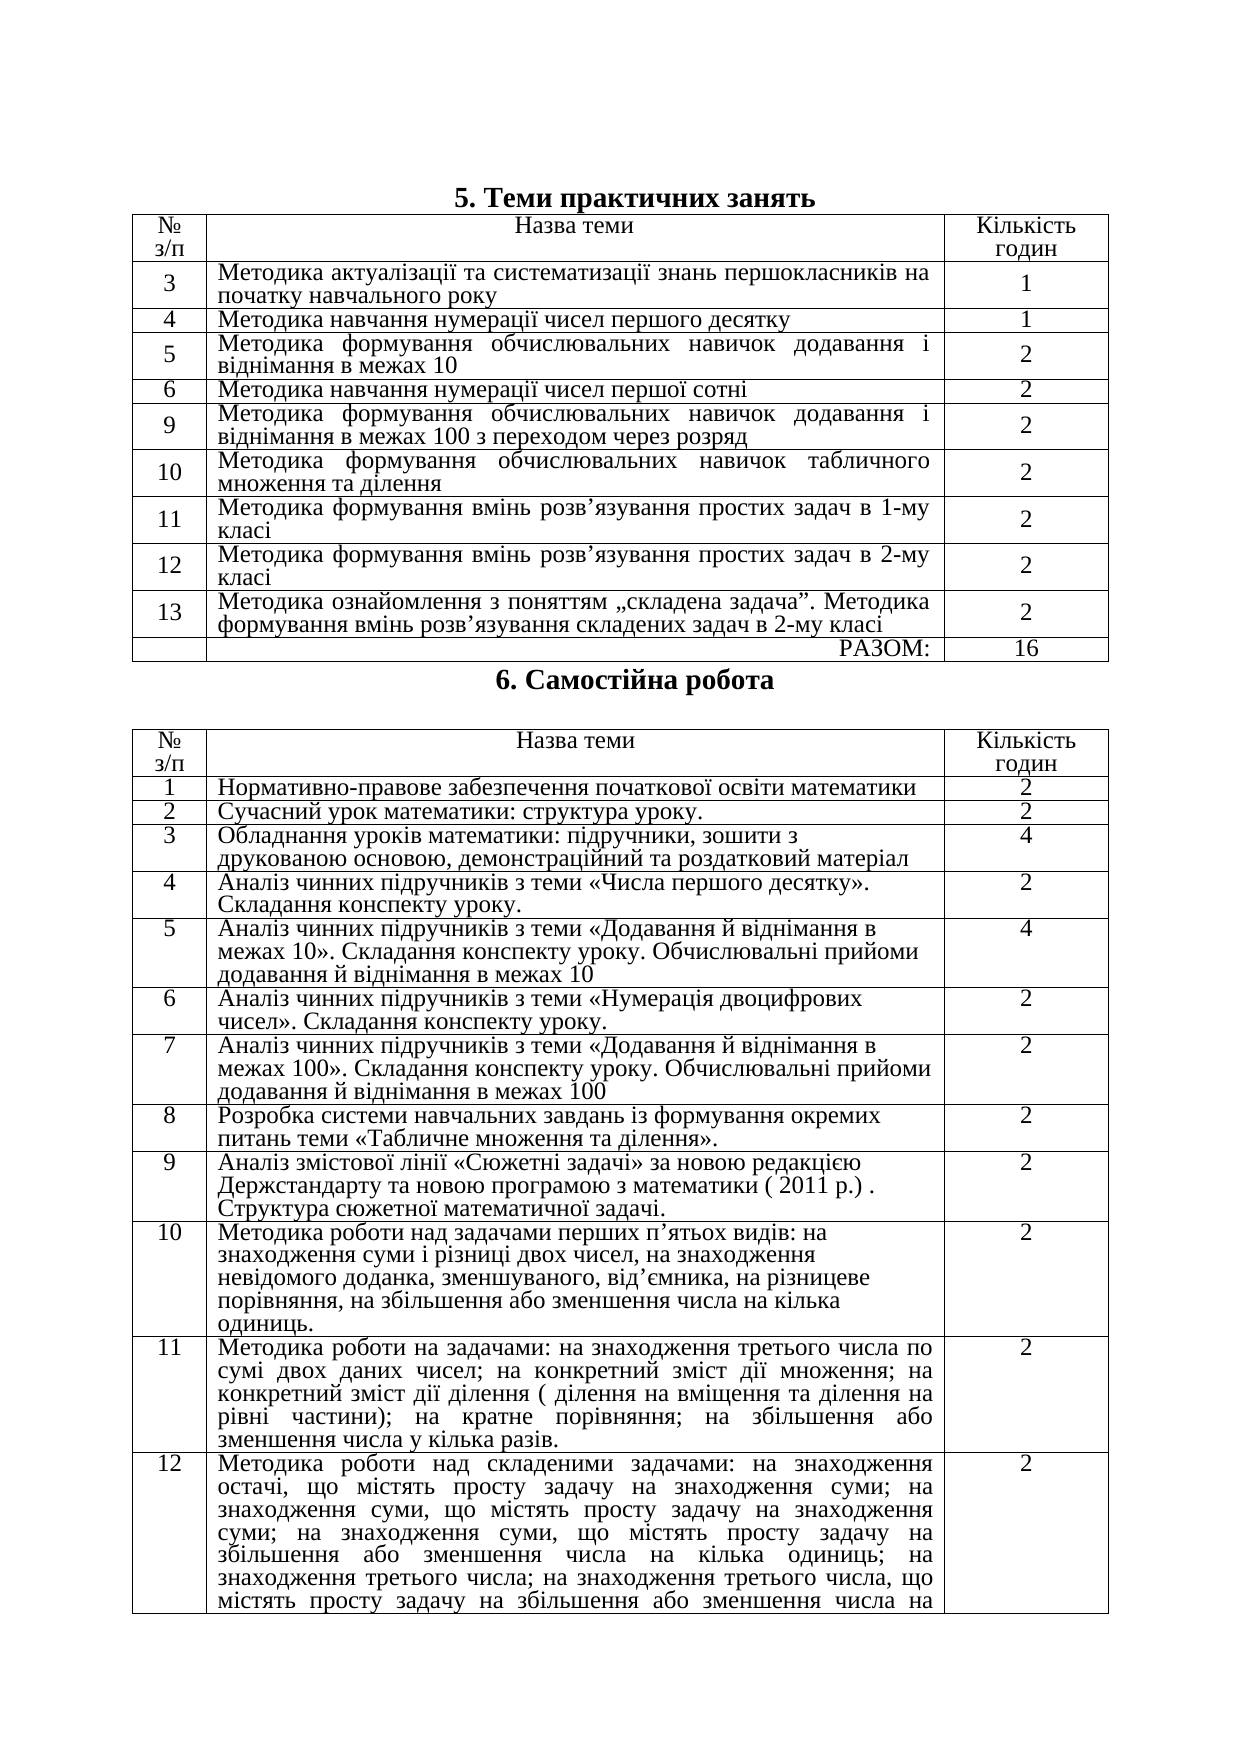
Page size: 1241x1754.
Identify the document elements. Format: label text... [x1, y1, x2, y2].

table_cell 2 [945, 497, 1108, 543]
table_header Назва теми [207, 215, 944, 261]
table_cell Методика формування обчислювальних навичок табличного множення та ділення [207, 450, 944, 496]
table_cell 2 [945, 591, 1108, 637]
table_cell Методика роботи на задачами: на знаходження третього числа по сумі двох даних чисел; на конкретний зміст дії множення; на конкретний зміст дії ділення ( ділення на вміщення та ділення на рівні частини); на кратне порівняння; на збільшення або зменшення числа у кілька разів. [207, 1337, 944, 1452]
table_cell 4 [945, 919, 1108, 987]
table_cell 12 [133, 544, 206, 590]
table_cell 10 [133, 450, 206, 496]
table_cell 6 [133, 380, 206, 402]
table_header Кількість годин [945, 730, 1108, 776]
table_cell 2 [945, 333, 1108, 378]
table_header Назва теми [207, 730, 944, 776]
table_cell 2 [945, 1337, 1108, 1452]
table_cell Методика актуалізації та систематизації знань першокласників на початку навчального року [207, 262, 944, 308]
table_cell 6 [133, 988, 206, 1034]
table_cell Методика навчання нумерації чисел першого десятку [207, 309, 944, 332]
table_cell Методика формування обчислювальних навичок додавання і віднімання в межах 100 з переходом через розряд [207, 404, 944, 449]
table_cell 3 [133, 825, 206, 871]
table_cell 2 [945, 450, 1108, 496]
table_header № з/п [133, 215, 206, 261]
text 5. Теми практичних занять [118, 180, 1152, 214]
table_cell Сучасний урок математики: структура уроку. [207, 801, 944, 824]
table_cell 3 [133, 262, 206, 308]
table_cell 5 [133, 333, 206, 378]
table_cell 5 [133, 919, 206, 987]
table_cell 2 [945, 1222, 1108, 1336]
table_cell 2 [945, 801, 1108, 824]
table_cell 4 [133, 309, 206, 332]
table_cell 4 [945, 825, 1108, 871]
table_cell 1 [133, 777, 206, 800]
table_cell Методика формування вмінь розв’язування простих задач в 2-му класі [207, 544, 944, 590]
table_cell Аналіз чинних підручників з теми «Додавання й віднімання в межах 100». Складання конспекту уроку. Обчислювальні прийоми додавання й віднімання в межах 100 [207, 1035, 944, 1104]
table_cell 13 [133, 591, 206, 637]
table_cell 2 [945, 872, 1108, 917]
table_header Кількість годин [945, 215, 1108, 261]
table_cell 10 [133, 1222, 206, 1336]
table_cell Аналіз змістової лінії «Сюжетні задачі» за новою редакцією Держстандарту та новою програмою з математики ( 2011 р.) . Структура сюжетної математичної задачі. [207, 1152, 944, 1221]
text 6. Самостійна робота [118, 662, 1152, 695]
table_header № з/п [133, 730, 206, 776]
table_cell Розробка системи навчальних завдань із формування окремих питань теми «Табличне множення та ділення». [207, 1105, 944, 1151]
table_cell 11 [133, 1337, 206, 1452]
table_cell 2 [945, 1152, 1108, 1221]
table_cell 1 [945, 309, 1108, 332]
table_cell Методика навчання нумерації чисел першої сотні [207, 380, 944, 402]
table_cell Обладнання уроків математики: підручники, зошити з друкованою основою, демонстраційний та роздатковий матеріал [207, 825, 944, 871]
table_cell [133, 638, 206, 661]
table_cell 2 [945, 380, 1108, 402]
table_cell 2 [945, 1453, 1108, 1613]
table_cell 1 [945, 262, 1108, 308]
table_cell 2 [945, 1035, 1108, 1104]
table_cell 11 [133, 497, 206, 543]
table_cell 8 [133, 1105, 206, 1151]
table_cell 2 [945, 544, 1108, 590]
table_cell 9 [133, 1152, 206, 1221]
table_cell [207, 1453, 944, 1613]
table_cell Методика формування обчислювальних навичок додавання і віднімання в межах 10 [207, 333, 944, 378]
table_cell РАЗОМ: [207, 638, 944, 661]
table_cell Методика роботи над задачами перших п’ятьох видів: на знаходження суми і різниці двох чисел, на знаходження невідомого доданка, зменшуваного, від’ємника, на різницеве порівняння, на збільшення або зменшення числа на кілька одиниць. [207, 1222, 944, 1336]
table_cell Аналіз чинних підручників з теми «Додавання й віднімання в межах 10». Складання конспекту уроку. Обчислювальні прийоми додавання й віднімання в межах 10 [207, 919, 944, 987]
table_cell 2 [945, 777, 1108, 800]
table_cell 4 [133, 872, 206, 917]
table_cell 2 [945, 404, 1108, 449]
table_cell 2 [945, 1105, 1108, 1151]
table_cell 2 [945, 988, 1108, 1034]
table_cell 2 [133, 801, 206, 824]
table_cell Методика формування вмінь розв’язування простих задач в 1-му класі [207, 497, 944, 543]
table_cell Аналіз чинних підручників з теми «Числа першого десятку». Складання конспекту уроку. [207, 872, 944, 917]
table_cell 16 [945, 638, 1108, 661]
table_cell 12 [133, 1453, 206, 1613]
table_cell 9 [133, 404, 206, 449]
table_cell Аналіз чинних підручників з теми «Нумерація двоцифрових чисел». Складання конспекту уроку. [207, 988, 944, 1034]
table_cell Нормативно-правове забезпечення початкової освіти математики [207, 777, 944, 800]
table_cell 7 [133, 1035, 206, 1104]
table_cell Методика ознайомлення з поняттям „складена задача”. Методика формування вмінь розв’язування складених задач в 2-му класі [207, 591, 944, 637]
